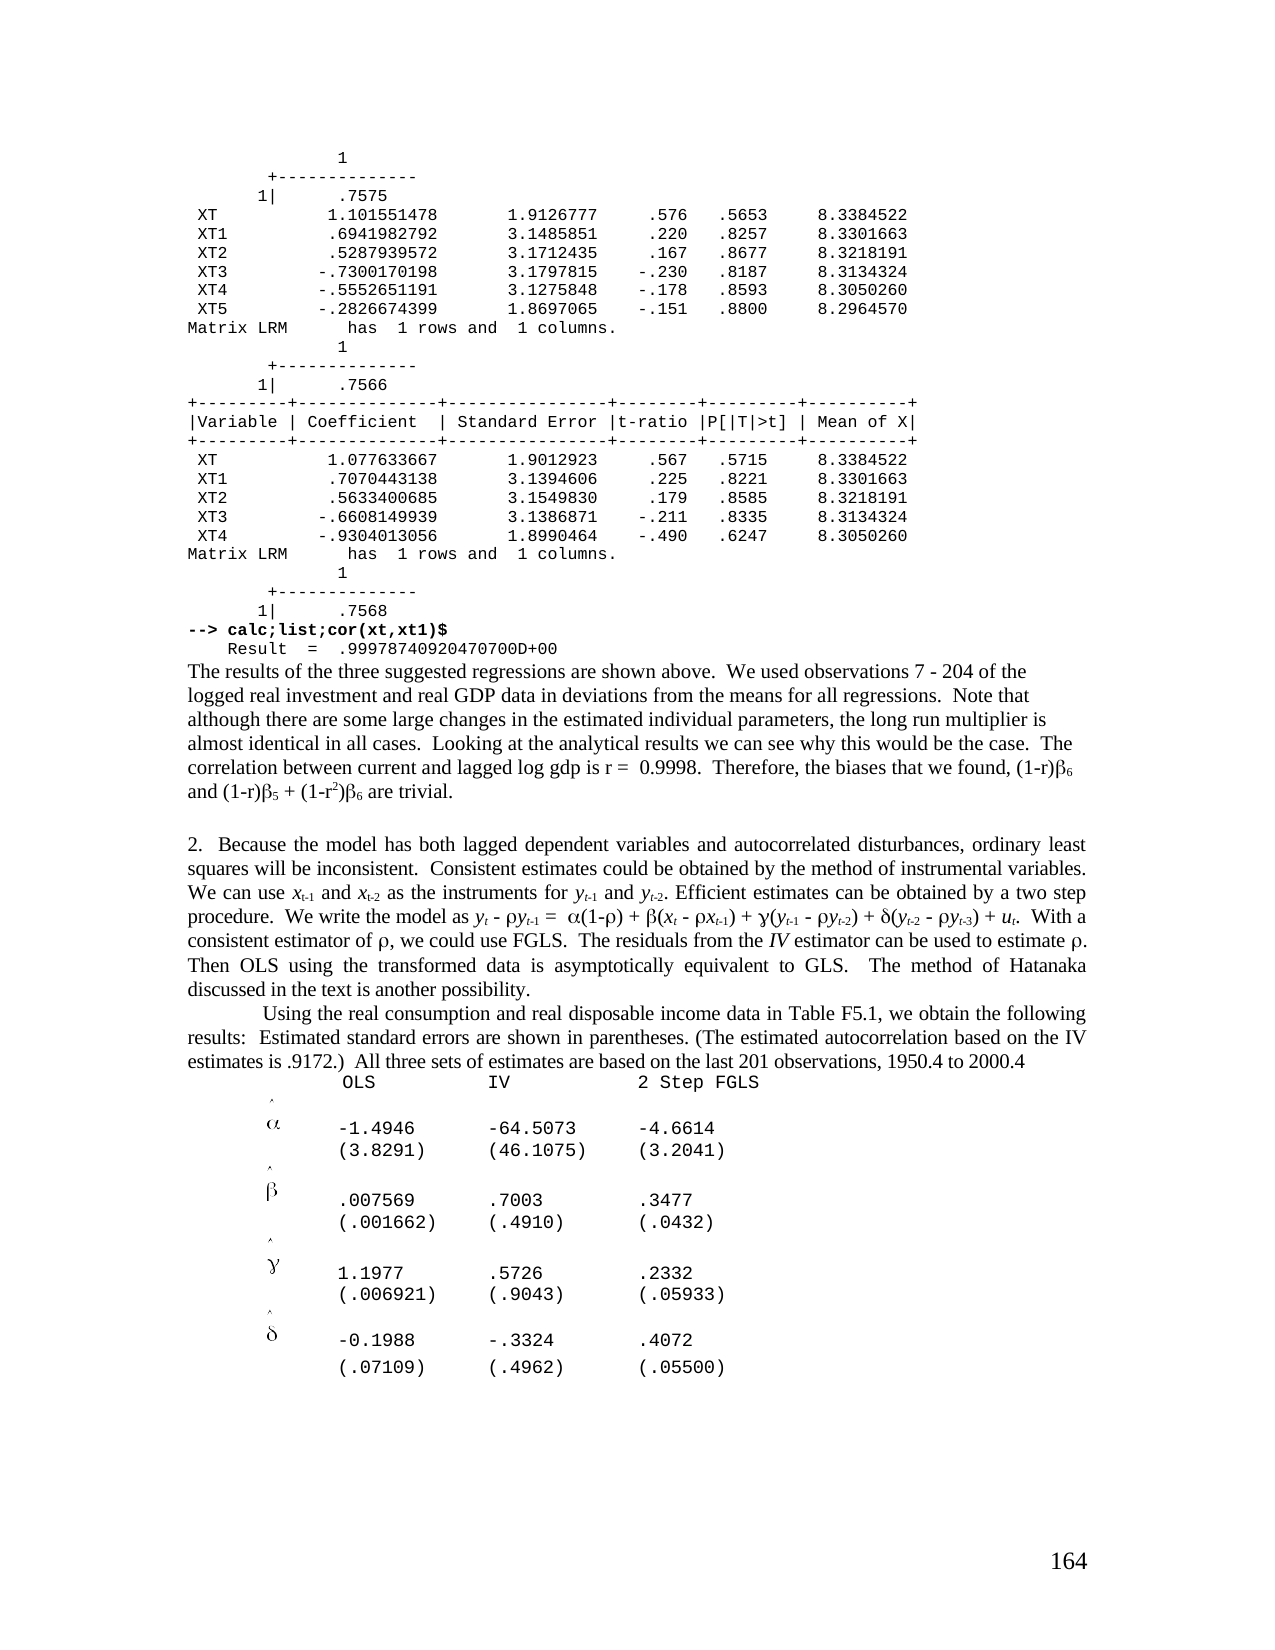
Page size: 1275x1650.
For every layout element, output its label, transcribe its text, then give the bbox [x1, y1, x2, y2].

text XT3 -.6608149939 3.1386871 -.211 .8335 8.3134324 [187, 508, 1087, 527]
text (.001662) (.4910) (.0432) [187, 1212, 1087, 1234]
text 1 [187, 150, 1087, 169]
text -1.4946 -64.5073 -4.6614 [187, 1094, 1087, 1140]
text XT1 .7070443138 3.1394606 .225 .8221 8.3301663 [187, 471, 1087, 489]
text XT2 .5287939572 3.1712435 .167 .8677 8.3218191 [187, 244, 1087, 263]
text --> calc;list;cor(xt,xt1)$ [187, 621, 1087, 640]
text 1 [187, 338, 1087, 357]
text +---------+--------------+----------------+--------+---------+----------+ [187, 433, 1087, 452]
text 2. Because the model has both lagged dependent variables and autocorrelated disturbances, ordinary least squares will be inconsistent. Consistent estimates could be obtained by the method of instrumental variables. We can use xt-1 and xt-2 as the instruments for yt-1 and yt-2. Efficient estimates can be obtained by a two step procedure. We write the model as yt - yt-1 = (1-) + (xt - xt-1) + (yt-1 - yt-2) + (yt-2 - yt-3) + ut. With a consistent estimator of , we could use FGLS. The residuals from the IV estimator can be used to estimate . Then OLS using the transformed data is asymptotically equivalent to GLS. The method of Hatanaka discussed in the text is another possibility. [187, 832, 1087, 1001]
text .007569 .7003 .3477 [187, 1162, 1087, 1212]
text 1.1977 .5726 .2332 [187, 1234, 1087, 1285]
text (.006921) (.9043) (.05933) [187, 1285, 1087, 1306]
text Matrix LRM has 1 rows and 1 columns. [187, 320, 1087, 338]
text XT4 -.9304013056 1.8990464 -.490 .6247 8.3050260 [187, 527, 1087, 546]
text XT4 -.5552651191 3.1275848 -.178 .8593 8.3050260 [187, 282, 1087, 301]
text +---------+--------------+----------------+--------+---------+----------+ [187, 395, 1087, 414]
text -0.1988 -.3324 .4072 [187, 1306, 1087, 1352]
text +-------------- [187, 584, 1087, 602]
text |Variable | Coefficient | Standard Error |t-ratio |P[|T|>t] | Mean of X| [187, 414, 1087, 433]
text XT2 .5633400685 3.1549830 .179 .8585 8.3218191 [187, 489, 1087, 508]
text XT5 -.2826674399 1.8697065 -.151 .8800 8.2964570 [187, 301, 1087, 320]
text XT 1.101551478 1.9126777 .576 .5653 8.3384522 [187, 207, 1087, 225]
text 1| .7568 [187, 602, 1087, 621]
text XT3 -.7300170198 3.1797815 -.230 .8187 8.3134324 [187, 263, 1087, 282]
text OLS IV 2 Step FGLS [187, 1073, 1087, 1094]
text Using the real consumption and real disposable income data in Table F5.1, we obtain the following results: Estimated standard errors are shown in parentheses. (The estimated autocorrelation based on the IV estimates is .9172.) All three sets of estimates are based on the last 201 observations, 1950.4 to 2000.4 [187, 1001, 1087, 1073]
text 1 [187, 565, 1087, 584]
text Matrix LRM has 1 rows and 1 columns. [187, 546, 1087, 565]
text 1| .7575 [187, 188, 1087, 207]
text (3.8291) (46.1075) (3.2041) [187, 1140, 1087, 1162]
text (.07109) (.4962) (.05500) [187, 1352, 1087, 1381]
text The results of the three suggested regressions are shown above. We used observations 7 - 204 of the logged real investment and real GDP data in deviations from the means for all regressions. Note that although there are some large changes in the estimated individual parameters, the long run multiplier is almost identical in all cases. Looking at the analytical results we can see why this would be the case. The correlation between current and lagged log gdp is r = 0.9998. Therefore, the biases that we found, (1-r)6 and (1-r)5 + (1-r2)6 are trivial. [187, 659, 1087, 803]
text XT 1.077633667 1.9012923 .567 .5715 8.3384522 [187, 452, 1087, 471]
text 1| .7566 [187, 376, 1087, 395]
text +-------------- [187, 169, 1087, 188]
text Result = .99978740920470700D+00 [187, 640, 1087, 659]
text XT1 .6941982792 3.1485851 .220 .8257 8.3301663 [187, 225, 1087, 244]
text +-------------- [187, 357, 1087, 376]
